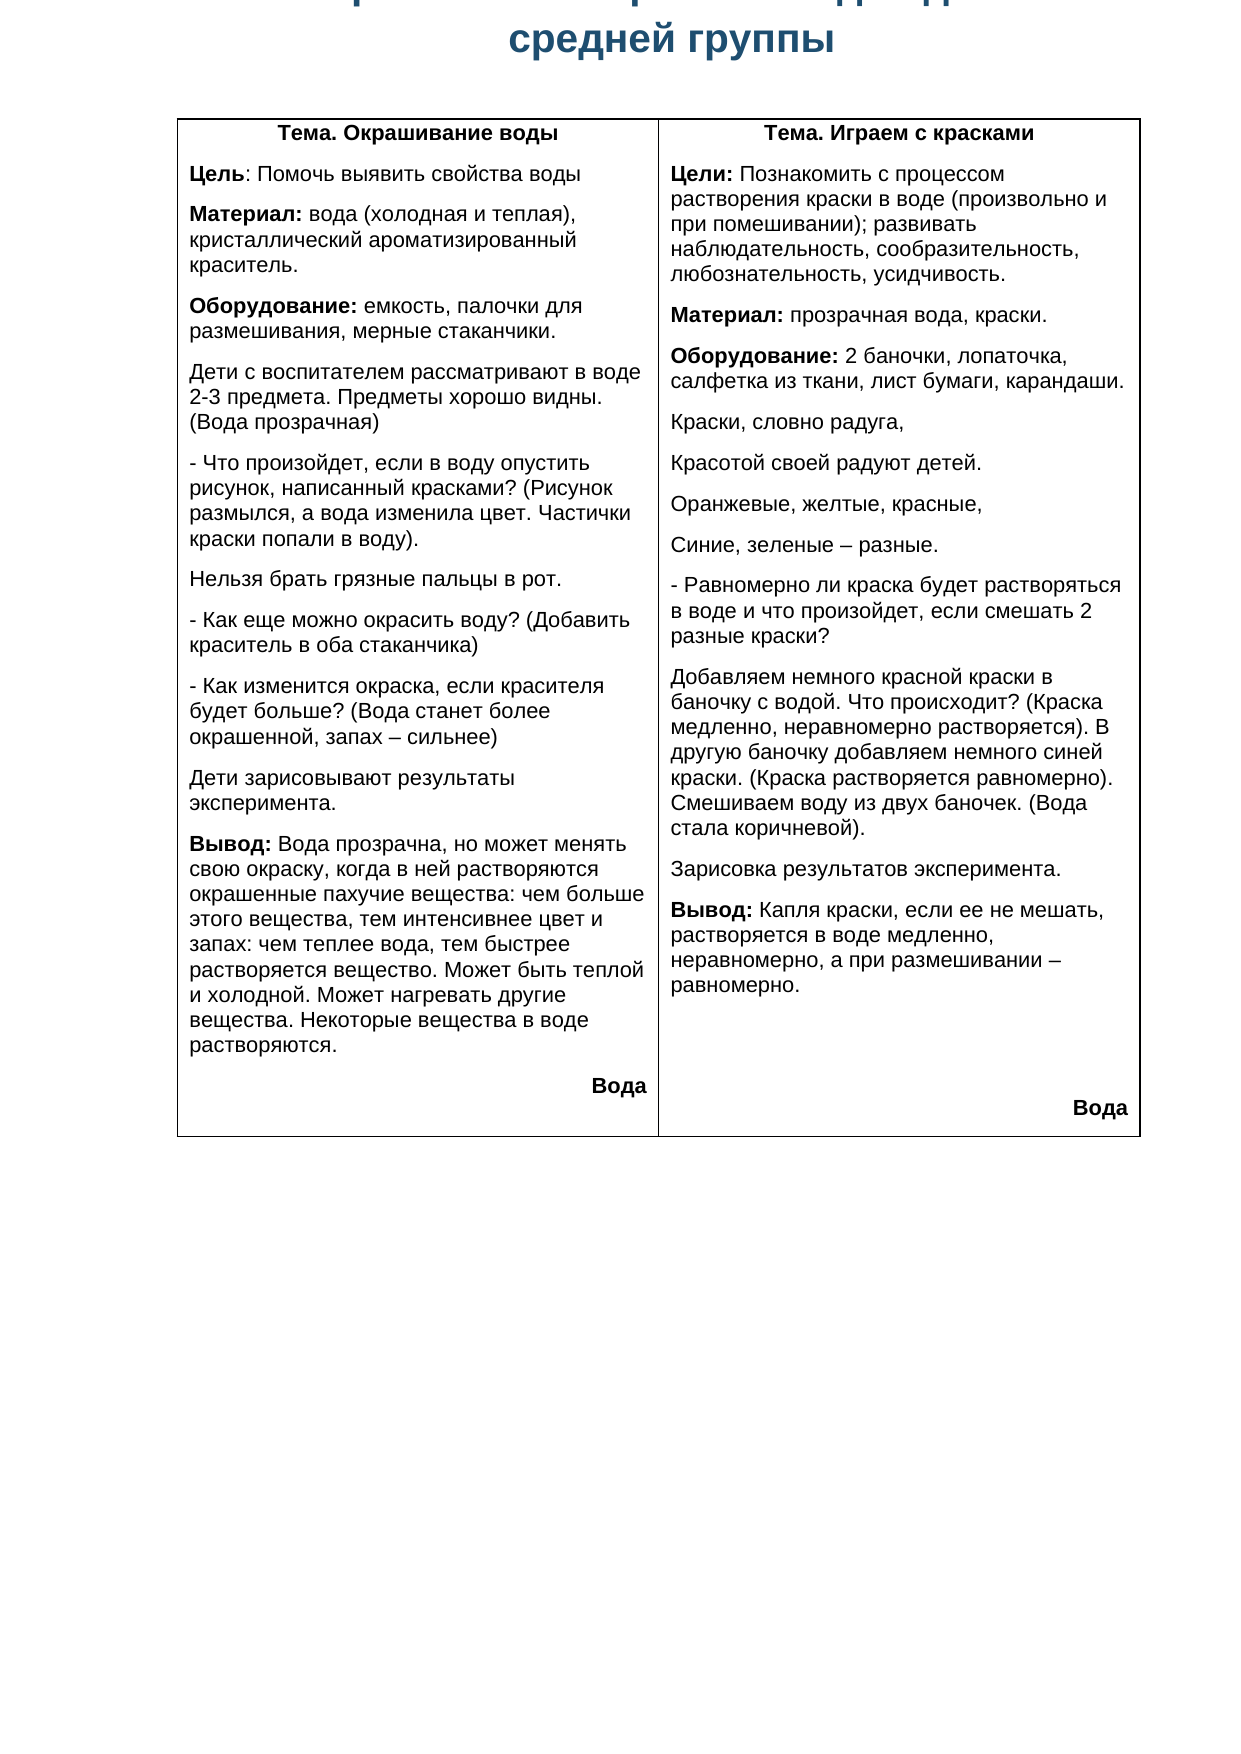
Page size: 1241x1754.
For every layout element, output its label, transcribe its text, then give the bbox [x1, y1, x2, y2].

table_header Тема. Играем с красками Цели: Познакомить с процессом растворения краски в воде (произвольно и при помешивании); развивать наблюдательность, сообразительность, любознательность, усидчивость. Материал: прозрачная вода, краски. Оборудование: 2 баночки, лопаточка, салфетка из ткани, лист бумаги, карандаши. Краски, словно радуга, Красотой своей радуют детей. Оранжевые, желтые, красные, Синие, зеленые – разные. - Равномерно ли краска будет растворяться в воде и что произойдет, если смешать 2 разные краски? Добавляем немного красной краски в баночку с водой. Что происходит? (Краска медленно, неравномерно растворяется). В другую баночку добавляем немного синей краски. (Краска растворяется равномерно). Смешиваем воду из двух баночек. (Вода стала коричневой). Зарисовка результатов эксперимента. Вывод: Капля краски, если ее не мешать, растворяется в воде медленно, неравномерно, а при размешивании – равномерно. Вода [659, 120, 1139, 1136]
table_header Тема. Окрашивание воды Цель: Помочь выявить свойства воды Материал: вода (холодная и теплая), кристаллический ароматизированный краситель. Оборудование: емкость, палочки для размешивания, мерные стаканчики. Дети с воспитателем рассматривают в воде 2-3 предмета. Предметы хорошо видны. (Вода прозрачная) - Что произойдет, если в воду опустить рисунок, написанный красками? (Рисунок размылся, а вода изменила цвет. Частички краски попали в воду). Нельзя брать грязные пальцы в рот. - Как еще можно окрасить воду? (Добавить краситель в оба стаканчика) - Как изменится окраска, если красителя будет больше? (Вода станет более окрашенной, запах – сильнее) Дети зарисовывают результаты эксперимента. Вывод: Вода прозрачна, но может менять свою окраску, когда в ней растворяются окрашенные пахучие вещества: чем больше этого вещества, тем интенсивнее цвет и запах: чем теплее вода, тем быстрее растворяется вещество. Может быть теплой и холодной. Может нагревать другие вещества. Некоторые вещества в воде растворяются. Вода [178, 120, 658, 1136]
